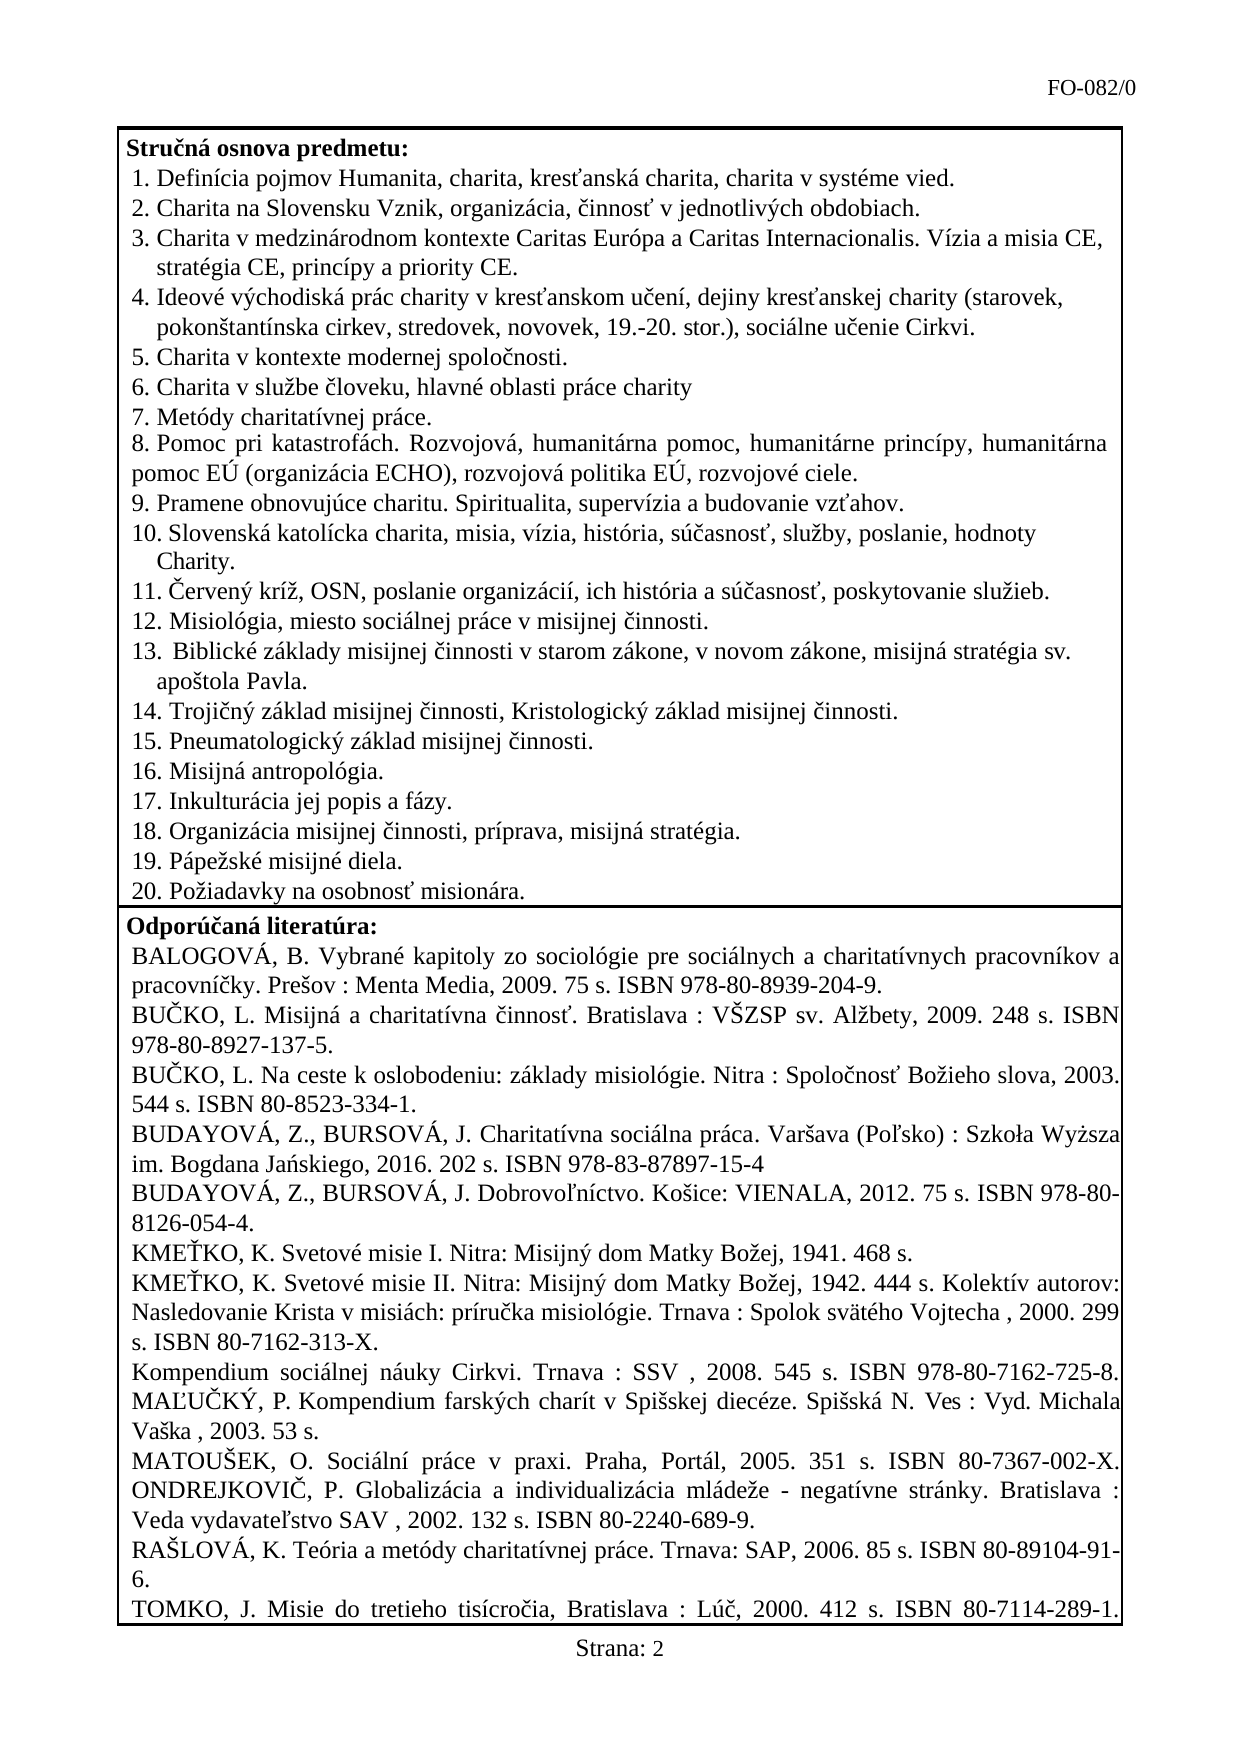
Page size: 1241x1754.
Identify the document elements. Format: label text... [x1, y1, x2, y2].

table_cell Stručná osnova predmetu: Definícia pojmov Humanita, charita, kresťanská charita, charita v systéme vied. Charita na Slovensku Vznik, organizácia, činnosť v jednotlivých obdobiach. Charita v medzinárodnom kontexte Caritas Európa a Caritas Internacionalis. Vízia a misia CE, stratégia CE, princípy a priority CE. Ideové východiská prác charity v kresťanskom učení, dejiny kresťanskej charity (starovek, pokonštantínska cirkev, stredovek, novovek, 19.-20. stor.), sociálne učenie Cirkvi. Charita v kontexte modernej spoločnosti. Charita v službe človeku, hlavné oblasti práce charity Metódy charitatívnej práce. Pomoc pri katastrofách. Rozvojová, humanitárna pomoc, humanitárne princípy, humanitárna pomoc EÚ (organizácia ECHO), rozvojová politika EÚ, rozvojové ciele. Pramene obnovujúce charitu. Spiritualita, supervízia a budovanie vzťahov. Slovenská katolícka charita, misia, vízia, história, súčasnosť, služby, poslanie, hodnoty Charity. Červený kríž, OSN, poslanie organizácií, ich história a súčasnosť, poskytovanie služieb. Misiológia, miesto sociálnej práce v misijnej činnosti. Biblické základy misijnej činnosti v starom zákone, v novom zákone, misijná stratégia sv. apoštola Pavla. Trojičný základ misijnej činnosti, Kristologický základ misijnej činnosti. Pneumatologický základ misijnej činnosti. Misijná antropológia. Inkulturácia jej popis a fázy. Organizácia misijnej činnosti, príprava, misijná stratégia. Pápežské misijné diela. Požiadavky na osobnosť misionára. [119, 130, 1121, 904]
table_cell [119, 908, 1121, 1623]
